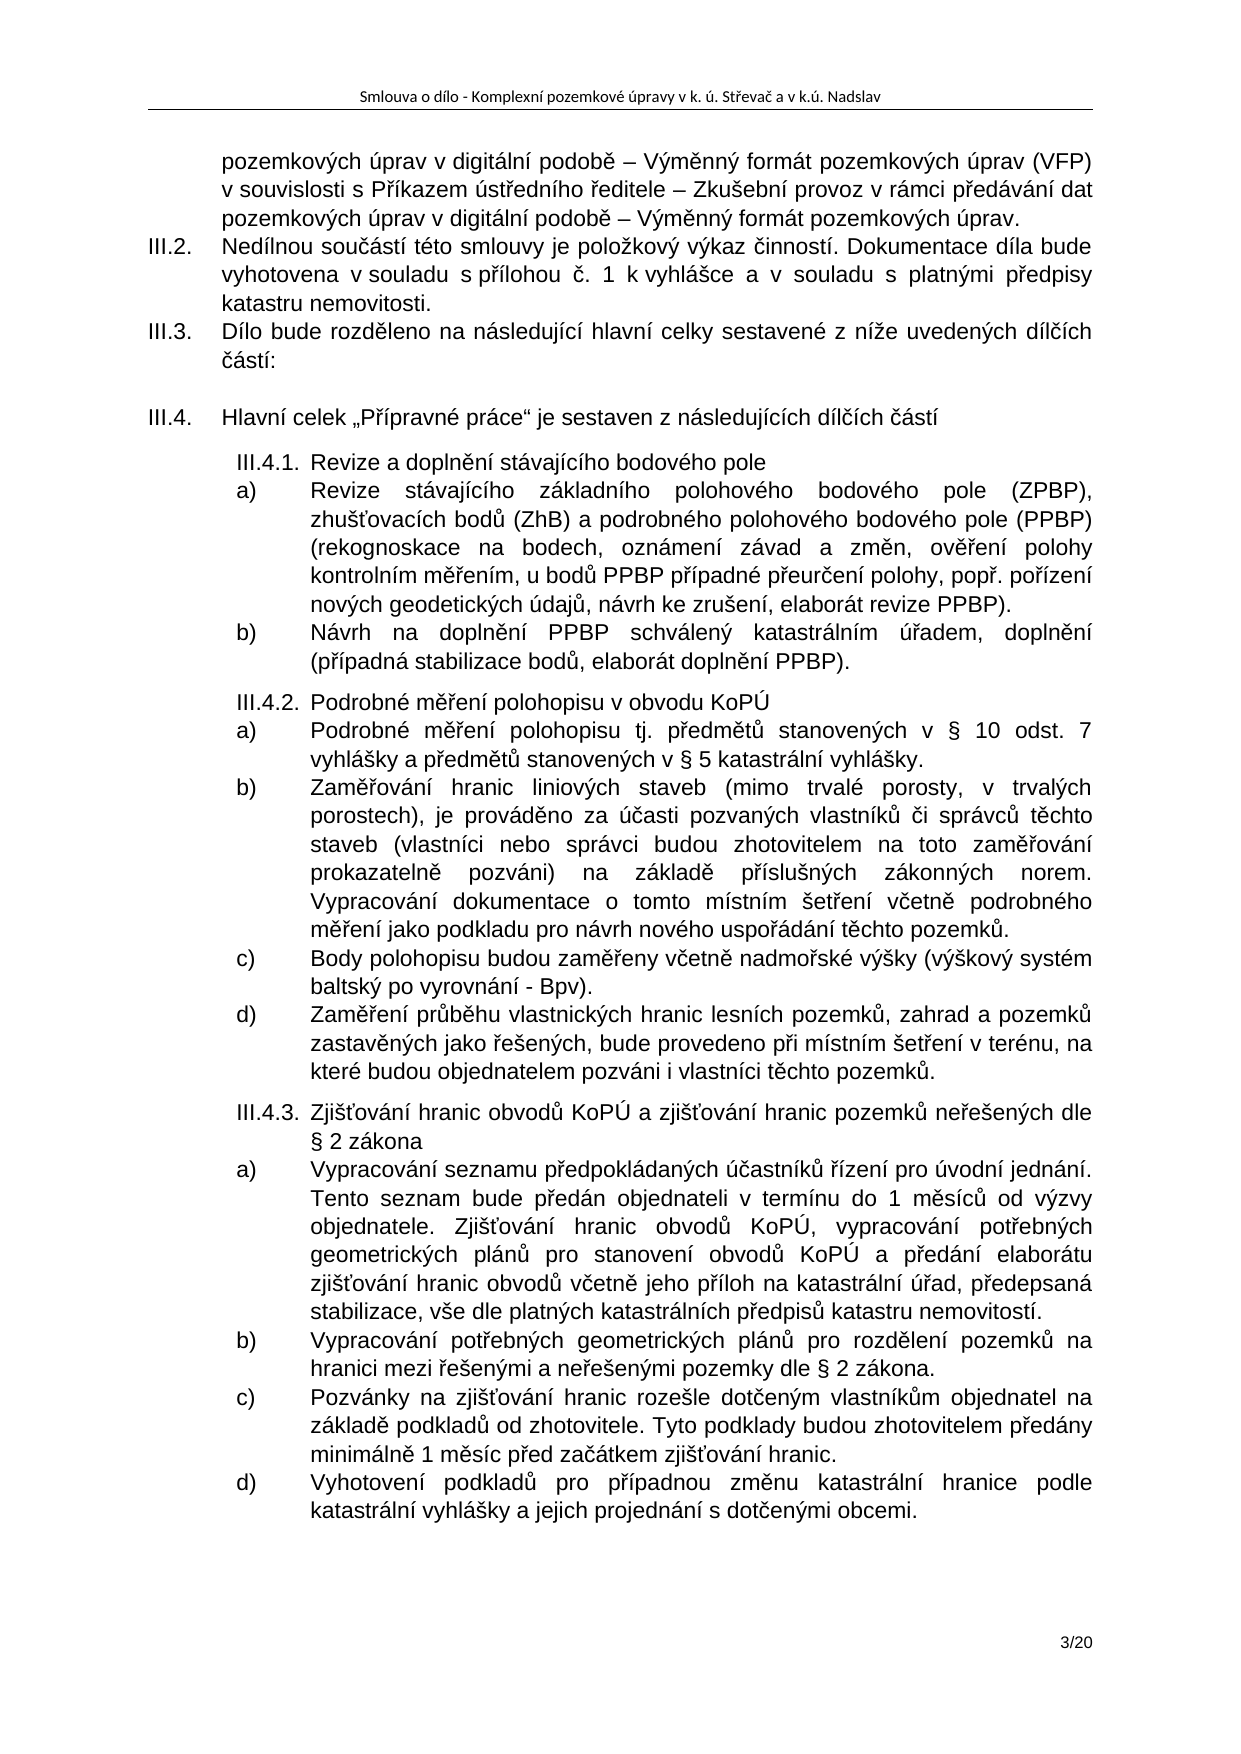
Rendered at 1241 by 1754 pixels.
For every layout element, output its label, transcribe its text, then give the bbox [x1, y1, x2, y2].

list Nedílnou součástí této smlouvy je položkový výkaz činností. Dokumentace díla bude vyhotovena v souladu s přílohou č. 1 k vyhlášce a v souladu s platnými předpisy katastru nemovitosti. [148, 233, 1093, 316]
text Pozvánky na zjišťování hranic rozešle dotčeným vlastníkům objednatel na základě podkladů od zhotovitele. Tyto podklady budou zhotovitelem předány minimálně 1 měsíc před začátkem zjišťování hranic. [236, 1384, 1093, 1467]
text Zaměřování hranic liniových staveb (mimo trvalé porosty, v trvalých porostech), je prováděno za účasti pozvaných vlastníků či správců těchto staveb (vlastníci nebo správci budou zhotovitelem na toto zaměřování prokazatelně pozváni) na základě příslušných zákonných norem. Vypracování dokumentace o tomto místním šetření včetně podrobného měření jako podkladu pro návrh nového uspořádání těchto pozemků. [236, 774, 1093, 942]
text Revize stávajícího základního polohového bodového pole (ZPBP), zhušťovacích bodů (ZhB) a podrobného polohového bodového pole (PPBP) (rekognoskace na bodech, oznámení závad a změn, ověření polohy kontrolním měřením, u bodů PPBP případné přeurčení polohy, popř. pořízení nových geodetických údajů, návrh ke zrušení, elaborát revize PPBP). [236, 477, 1093, 617]
text Zjišťování hranic obvodů KoPÚ a zjišťování hranic pozemků neřešených dle § 2 zákona [236, 1099, 1093, 1154]
text Zaměření průběhu vlastnických hranic lesních pozemků, zahrad a pozemků zastavěných jako řešených, bude provedeno při místním šetření v terénu, na které budou objednatelem pozváni i vlastníci těchto pozemků. [236, 1001, 1093, 1085]
text Vypracování seznamu předpokládaných účastníků řízení pro úvodní jednání. Tento seznam bude předán objednateli v termínu do 1 měsíců od výzvy objednatele. Zjišťování hranic obvodů KoPÚ, vypracování potřebných geometrických plánů pro stanovení obvodů KoPÚ a předání elaborátu zjišťování hranic obvodů včetně jeho příloh na katastrální úřad, předepsaná stabilizace, vše dle platných katastrálních předpisů katastru nemovitostí. [236, 1156, 1093, 1325]
text Revize a doplnění stávajícího bodového pole [236, 449, 1093, 475]
list Hlavní celek „Přípravné práce“ je sestaven z následujících dílčích částí [148, 403, 1093, 430]
list Dílo bude rozděleno na následující hlavní celky sestavené z níže uvedených dílčích částí: [148, 318, 1093, 373]
text Vypracování potřebných geometrických plánů pro rozdělení pozemků na hranici mezi řešenými a neřešenými pozemky dle § 2 zákona. [236, 1327, 1093, 1382]
text Návrh na doplnění PPBP schválený katastrálním úřadem, doplnění (případná stabilizace bodů, elaborát doplnění PPBP). [236, 619, 1093, 674]
text Podrobné měření polohopisu v obvodu KoPÚ [236, 689, 1093, 715]
text Vyhotovení podkladů pro případnou změnu katastrální hranice podle katastrální vyhlášky a jejich projednání s dotčenými obcemi. [236, 1469, 1093, 1524]
text Body polohopisu budou zaměřeny včetně nadmořské výšky (výškový systém baltský po vyrovnání - Bpv). [236, 944, 1093, 999]
text Podrobné měření polohopisu tj. předmětů stanovených v § 10 odst. 7 vyhlášky a předmětů stanovených v § 5 katastrální vyhlášky. [236, 717, 1093, 772]
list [148, 148, 1093, 231]
